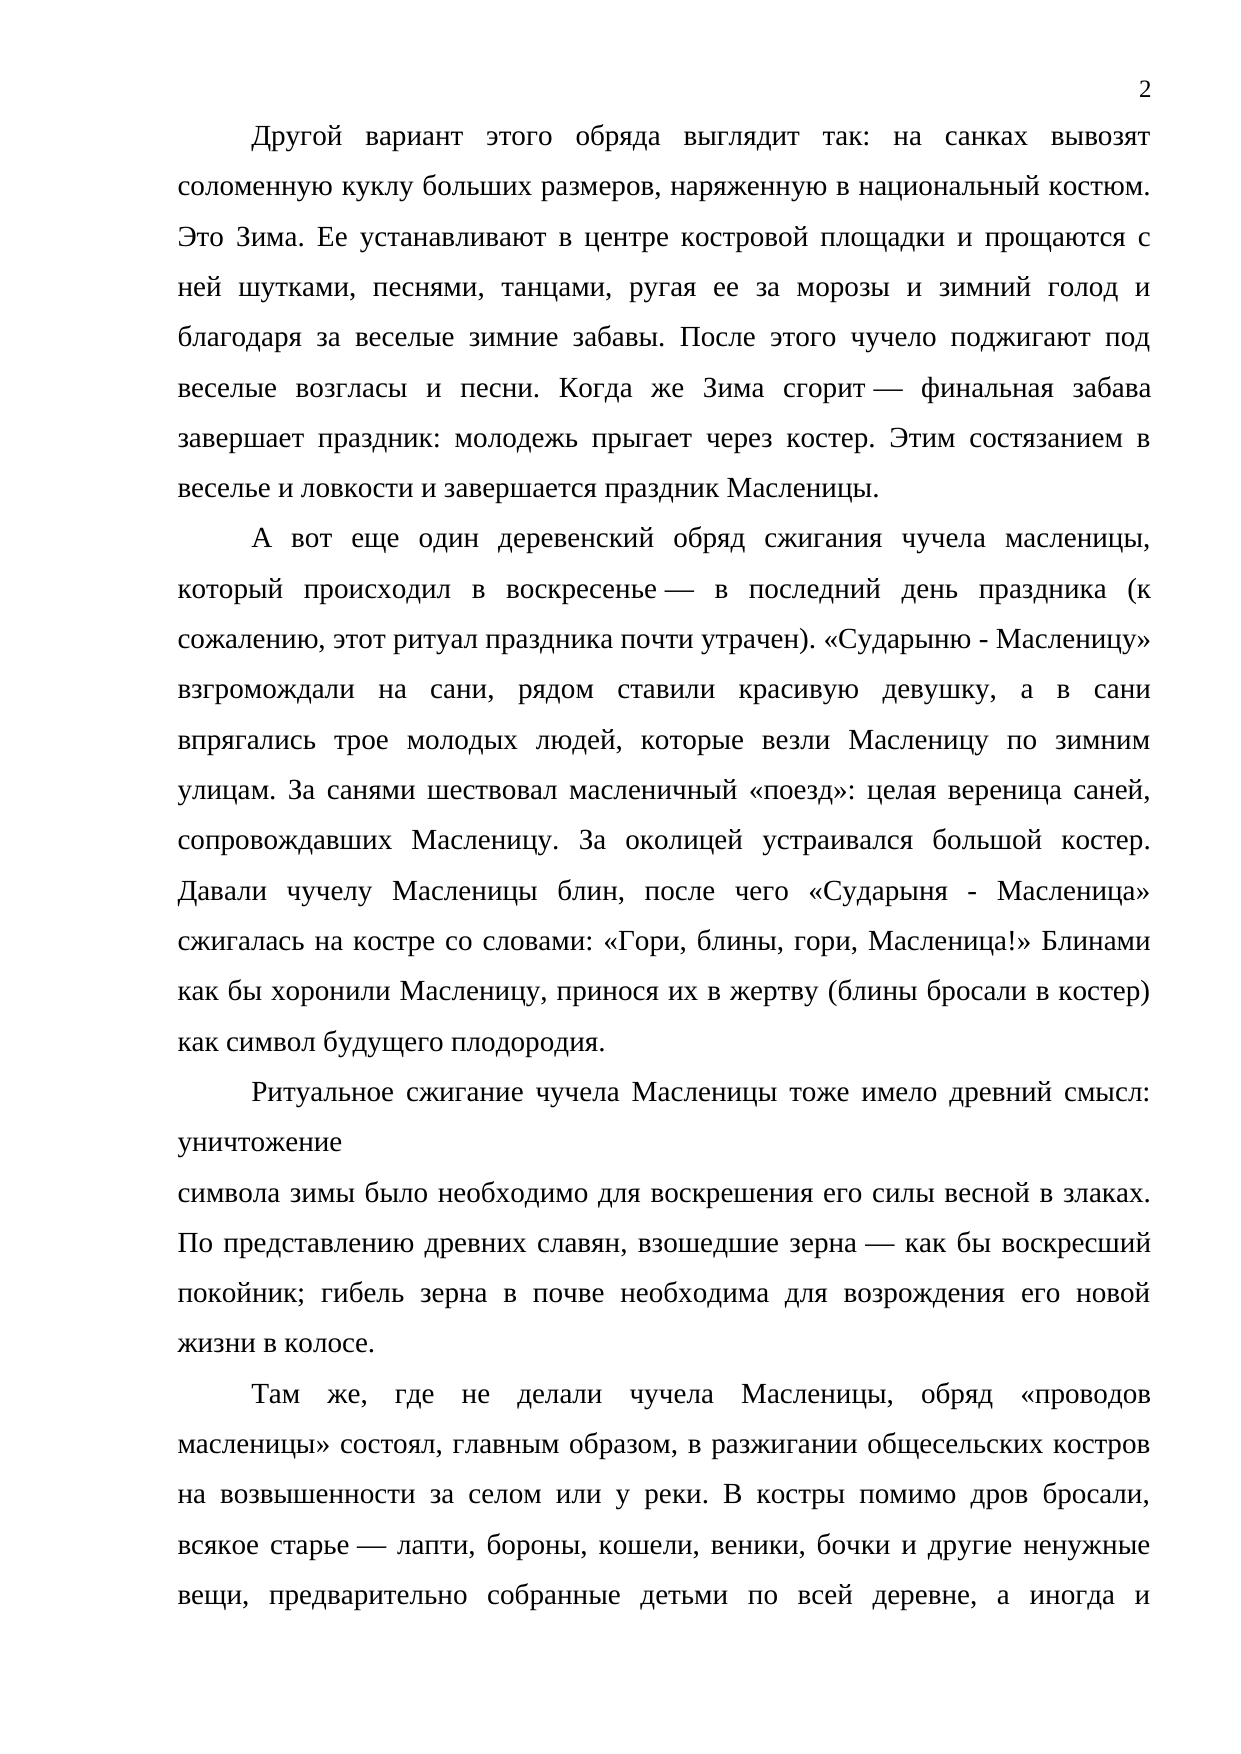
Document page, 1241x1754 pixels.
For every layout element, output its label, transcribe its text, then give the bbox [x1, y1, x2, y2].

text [177, 1376, 1152, 1611]
text Ритуальное сжигание чучела Масленицы тоже имело древний смысл: уничтожение символа зимы было необходимо для воскрешения его силы весной в злаках. По представлению древних славян, взошедшие зерна — как бы воскресший покойник; гибель зерна в почве необходима для возрождения его новой жизни в колосе. [177, 1074, 1152, 1359]
text А вот еще один деревенский обряд сжигания чучела масленицы, который происходил в воскресенье — в последний день праздника (к сожалению, этот ритуал праздника почти утрачен). «Сударыню - Масленицу» взгромождали на сани, рядом ставили красивую девушку, а в сани впрягались трое молодых людей, которые везли Масленицу по зимним улицам. За санями шествовал масленичный «поезд»: целая вереница саней, сопровождавших Масленицу. За околицей устраивался большой костер. Давали чучелу Масленицы блин, после чего «Сударыня - Масленица» сжигалась на костре со словами: «Гори, блины, гори, Масленица!» Блинами как бы хоронили Масленицу, принося их в жертву (блины бросали в костер) как символ будущего плодородия. [177, 521, 1152, 1057]
text Другой вариант этого обряда выглядит так: на санках вывозят соломенную куклу больших размеров, наряженную в национальный костюм. Это Зима. Ее устанавливают в центре костровой площадки и прощаются с ней шутками, песнями, танцами, ругая ее за морозы и зимний голод и благодаря за веселые зимние забавы. После этого чучело поджигают под веселые возгласы и песни. Когда же Зима сгорит — финальная забава завершает праздник: молодежь прыгает через костер. Этим состязанием в веселье и ловкости и завершается праздник Масленицы. [177, 118, 1152, 504]
